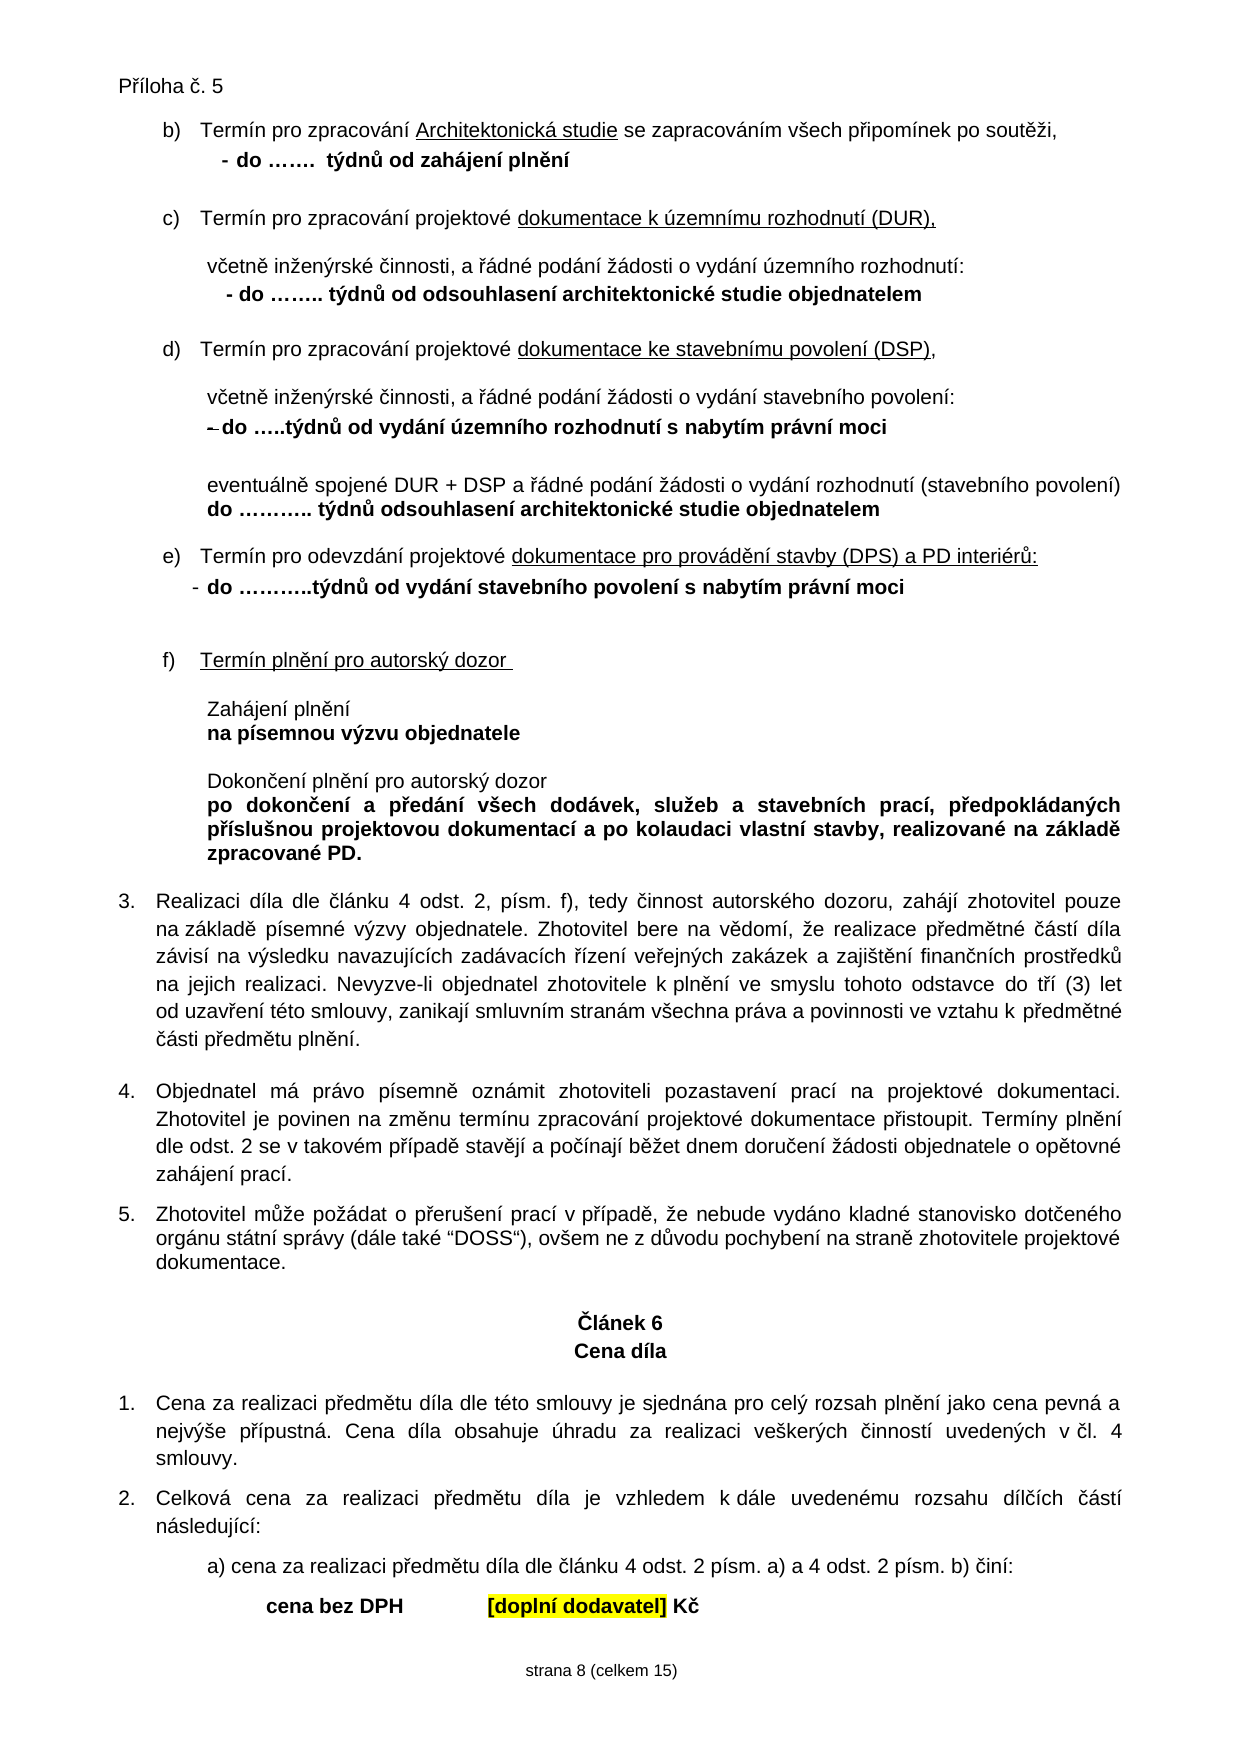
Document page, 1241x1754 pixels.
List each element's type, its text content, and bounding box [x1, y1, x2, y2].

list do ………..týdnů od vydání stavebního povolení s nabytím právní moci [192, 572, 1122, 600]
list Termín pro zpracování projektové dokumentace k územnímu rozhodnutí (DUR), [162, 206, 1122, 230]
text včetně inženýrské činnosti, a řádné podání žádosti o vydání územního rozhodnutí: [162, 254, 1122, 278]
list do …..týdnů od vydání územního rozhodnutí s nabytím právní moci [162, 412, 1122, 441]
list Cena za realizaci předmětu díla dle této smlouvy je sjednána pro celý rozsah plnění jako cena pevná a nejvýše přípustná. Cena díla obsahuje úhradu za realizaci veškerých činností uvedených v čl. 4 smlouvy. [118, 1391, 1122, 1470]
text včetně inženýrské činnosti, a řádné podání žádosti o vydání stavebního povolení: [162, 385, 1122, 409]
list Termín pro zpracování Architektonická studie se zapracováním všech připomínek po soutěži, [162, 118, 1122, 142]
text na písemnou výzvu objednatele [192, 721, 1122, 744]
text a) cena za realizaci předmětu díla dle článku 4 odst. 2 písm. a) a 4 odst. 2 písm. b) činí: [207, 1554, 1122, 1578]
list Zhotovitel může požádat o přerušení prací v případě, že nebude vydáno kladné stanovisko dotčeného orgánu státní správy (dále také “DOSS“), ovšem ne z důvodu pochybení na straně zhotovitele projektové dokumentace. [118, 1202, 1122, 1274]
list Objednatel má právo písemně oznámit zhotoviteli pozastavení prací na projektové dokumentaci. Zhotovitel je povinen na změnu termínu zpracování projektové dokumentace přistoupit. Termíny plnění dle odst. 2 se v takovém případě stavějí a počínají běžet dnem doručení žádosti objednatele o opětovné zahájení prací. [118, 1079, 1122, 1186]
text po dokončení a předání všech dodávek, služeb a stavebních prací, předpokládaných příslušnou projektovou dokumentací a po kolaudaci vlastní stavby, realizované na základě zpracované PD. [207, 792, 1122, 864]
list Termín pro zpracování projektové dokumentace ke stavebnímu povolení (DSP), [162, 337, 1122, 361]
list Termín pro odevzdání projektové dokumentace pro provádění stavby (DPS) a PD interiérů: [162, 544, 1122, 568]
text cena bez DPH [doplní dodavatel] Kč [266, 1594, 488, 1618]
text Zahájení plnění [192, 697, 1122, 721]
text Článek 6 [118, 1311, 1122, 1335]
text - do …….. týdnů od odsouhlasení architektonické studie objednatelem [162, 282, 1122, 306]
text Cena díla [118, 1339, 1122, 1363]
text Dokončení plnění pro autorský dozor [207, 768, 1122, 792]
text cena bez DPH [doplní dodavatel] Kč [667, 1594, 1122, 1618]
list do ……. týdnů od zahájení plnění [222, 146, 1122, 174]
list Termín plnění pro autorský dozor [162, 648, 1122, 672]
text eventuálně spojené DUR + DSP a řádné podání žádosti o vydání rozhodnutí (stavebního povolení) do ……….. týdnů odsouhlasení architektonické studie objednatelem [207, 472, 1122, 520]
list Celková cena za realizaci předmětu díla je vzhledem k dále uvedenému rozsahu dílčích částí následující: [118, 1486, 1122, 1538]
list Realizaci díla dle článku 4 odst. 2, písm. f), tedy činnost autorského dozoru, zahájí zhotovitel pouze na základě písemné výzvy objednatele. Zhotovitel bere na vědomí, že realizace předmětné částí díla závisí na výsledku navazujících zadávacích řízení veřejných zakázek a zajištění finančních prostředků na jejich realizaci. Nevyzve-li objednatel zhotovitele k plnění ve smyslu tohoto odstavce do tří (3) let od uzavření této smlouvy, zanikají smluvním stranám všechna práva a povinnosti ve vztahu k předmětné části předmětu plnění. [118, 889, 1122, 1051]
